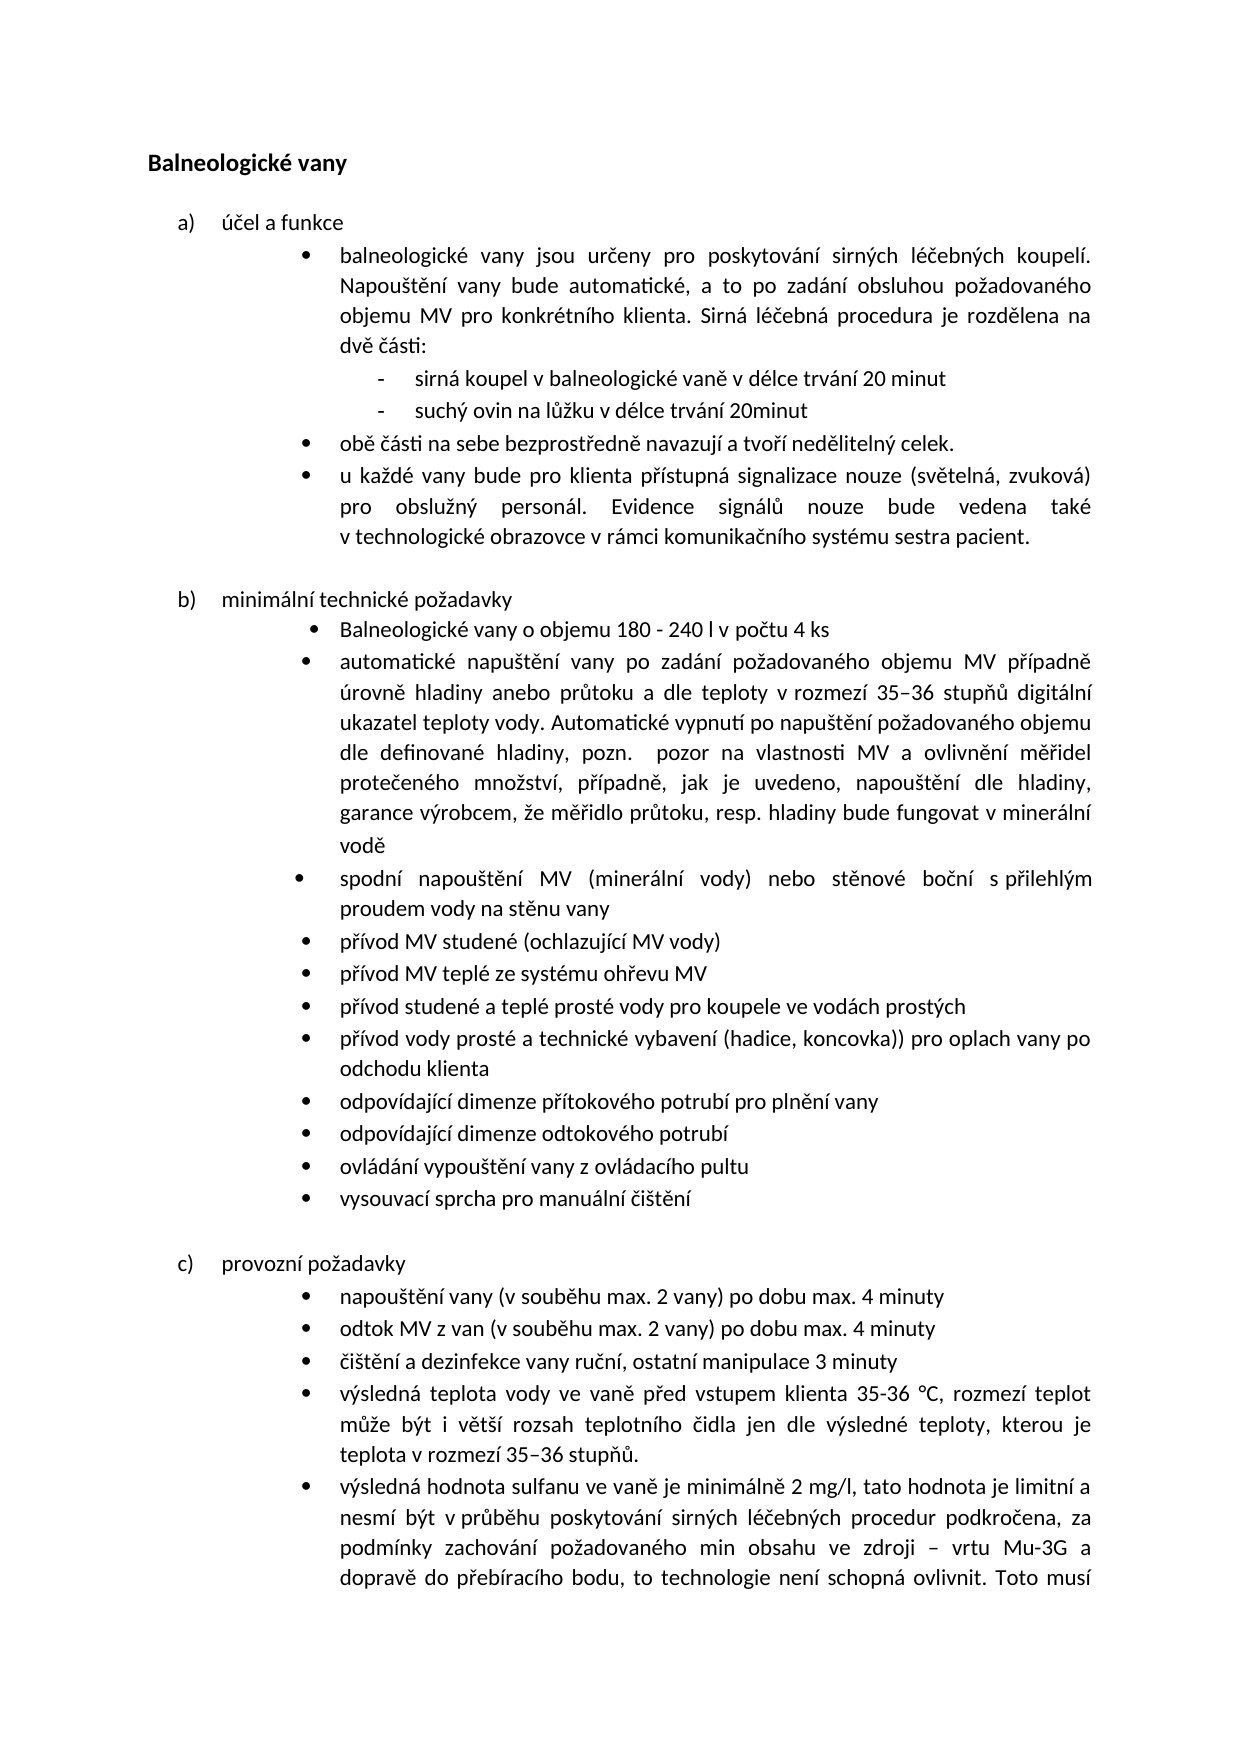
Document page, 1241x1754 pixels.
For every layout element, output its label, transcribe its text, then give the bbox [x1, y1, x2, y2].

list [302, 1472, 1093, 1591]
list přívod vody prosté a technické vybavení (hadice, koncovka)) pro oplach vany po odchodu klienta [302, 1024, 1093, 1082]
list automatické napuštění vany po zadání požadovaného objemu MV případně úrovně hladiny anebo průtoku a dle teploty v rozmezí 35–36 stupňů digitální ukazatel teploty vody. Automatické vypnutí po napuštění požadovaného objemu dle definované hladiny, pozn. pozor na vlastnosti MV a ovlivnění měřidel protečeného množství, případně, jak je uvedeno, napouštění dle hladiny, garance výrobcem, že měřidlo průtoku, resp. hladiny bude fungovat v minerální vodě [302, 647, 1093, 859]
list účel a funkce [177, 208, 1093, 236]
list minimální technické požadavky [177, 585, 1093, 613]
list napouštění vany (v souběhu max. 2 vany) po dobu max. 4 minuty [302, 1282, 1093, 1310]
list Balneologické vany o objemu 180 - 240 l v počtu 4 ks [310, 615, 1093, 643]
list ovládání vypouštění vany z ovládacího pultu [302, 1152, 1093, 1180]
list balneologické vany jsou určeny pro poskytování sirných léčebných koupelí. Napouštění vany bude automatické, a to po zadání obsluhou požadovaného objemu MV pro konkrétního klienta. Sirná léčebná procedura je rozdělena na dvě části: [302, 241, 1093, 359]
list obě části na sebe bezprostředně navazují a tvoří nedělitelný celek. [302, 429, 1093, 457]
list čištění a dezinfekce vany ruční, ostatní manipulace 3 minuty [302, 1347, 1093, 1375]
subtitle Balneologické vany [148, 148, 1093, 178]
list přívod studené a teplé prosté vody pro koupele ve vodách prostých [302, 992, 1093, 1020]
list spodní napouštění MV (minerální vody) nebo stěnové boční s přilehlým proudem vody na stěnu vany [295, 864, 1093, 922]
list suchý ovin na lůžku v délce trvání 20minut [377, 397, 1093, 424]
list výsledná teplota vody ve vaně před vstupem klienta 35-36 °C, rozmezí teplot může být i větší rozsah teplotního čidla jen dle výsledné teploty, kterou je teplota v rozmezí 35–36 stupňů. [302, 1379, 1093, 1468]
list provozní požadavky [177, 1249, 1093, 1277]
list vysouvací sprcha pro manuální čištění [302, 1184, 1093, 1212]
list odpovídající dimenze přítokového potrubí pro plnění vany [302, 1087, 1093, 1115]
list sirná koupel v balneologické vaně v délce trvání 20 minut [377, 364, 1093, 392]
list přívod MV teplé ze systému ohřevu MV [302, 959, 1093, 987]
list u každé vany bude pro klienta přístupná signalizace nouze (světelná, zvuková) pro obslužný personál. Evidence signálů nouze bude vedena také v technologické obrazovce v rámci komunikačního systému sestra pacient. [302, 462, 1093, 550]
list odpovídající dimenze odtokového potrubí [302, 1119, 1093, 1147]
list odtok MV z van (v souběhu max. 2 vany) po dobu max. 4 minuty [302, 1314, 1093, 1342]
list přívod MV studené (ochlazující MV vody) [302, 927, 1093, 955]
